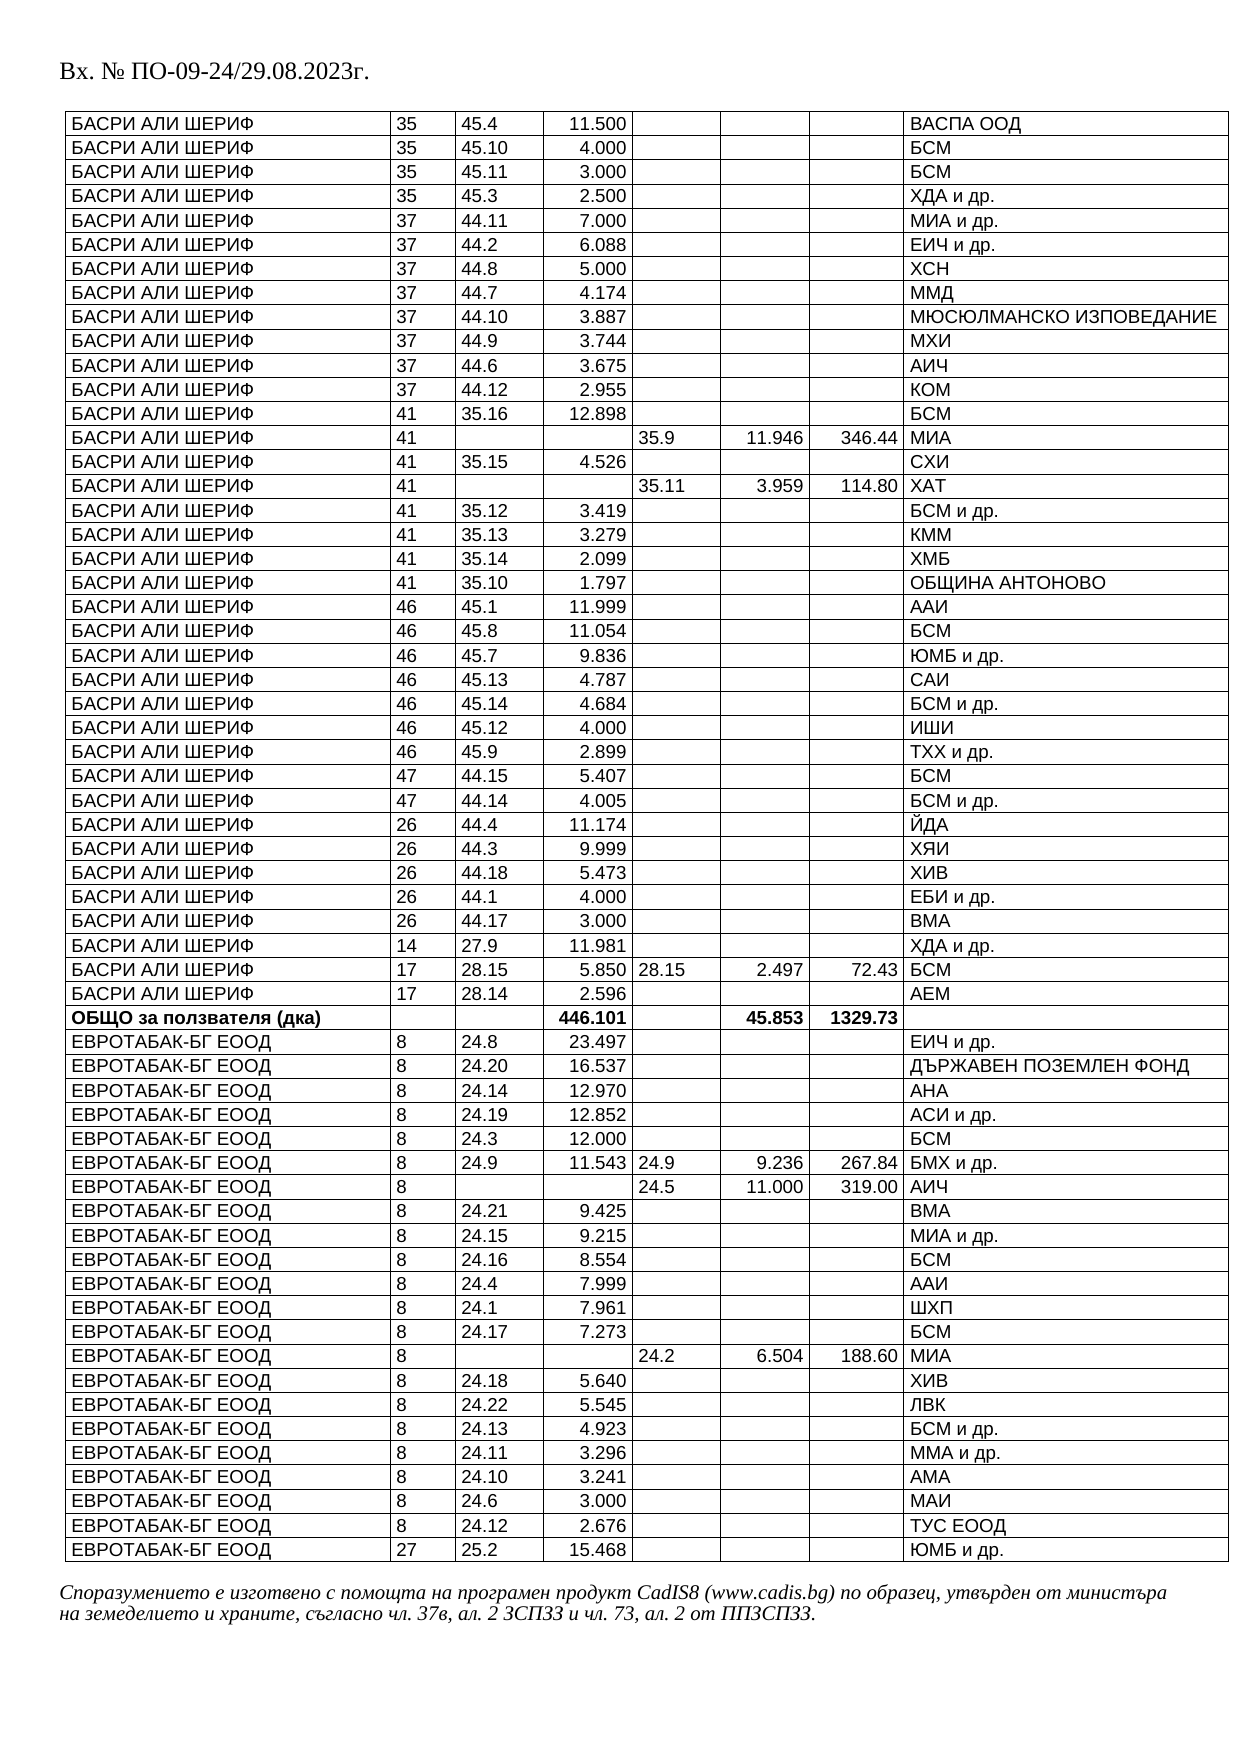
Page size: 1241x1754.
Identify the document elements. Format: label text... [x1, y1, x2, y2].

table_cell БСМ и др. [904, 499, 1228, 522]
table_cell [810, 330, 903, 353]
table_cell [721, 1200, 809, 1223]
table_cell 16.537 [544, 1055, 632, 1078]
table_cell 37 [391, 233, 455, 256]
table_cell 37 [391, 378, 455, 401]
table_cell БАСРИ АЛИ ШЕРИФ [66, 644, 390, 667]
table_cell 24.4 [456, 1272, 543, 1295]
table_cell СХИ [904, 450, 1228, 473]
table_cell [810, 934, 903, 957]
table_cell 346.44 [810, 426, 903, 449]
table_cell [810, 402, 903, 425]
table_cell ЕБИ и др. [904, 885, 1228, 908]
table_cell [721, 595, 809, 618]
table_cell [633, 1224, 720, 1247]
table_cell [633, 595, 720, 618]
table_cell 3.959 [721, 475, 809, 498]
table_cell БАСРИ АЛИ ШЕРИФ [66, 765, 390, 788]
table_cell 319.00 [810, 1175, 903, 1198]
table_cell [721, 837, 809, 860]
table_cell 24.8 [456, 1030, 543, 1053]
table_cell [810, 281, 903, 304]
table_cell 44.18 [456, 861, 543, 884]
table_cell ЕВРОТАБАК-БГ ЕООД [66, 1538, 390, 1561]
table_cell [633, 910, 720, 933]
table_cell БАСРИ АЛИ ШЕРИФ [66, 620, 390, 643]
table_cell БАСРИ АЛИ ШЕРИФ [66, 402, 390, 425]
table_cell [810, 1538, 903, 1561]
table_cell [633, 450, 720, 473]
table_cell 6.088 [544, 233, 632, 256]
table_cell [633, 1296, 720, 1319]
table_cell 35.14 [456, 547, 543, 570]
table_cell 44.11 [456, 209, 543, 232]
table_cell БАСРИ АЛИ ШЕРИФ [66, 209, 390, 232]
table_cell БСМ [904, 765, 1228, 788]
table_cell 5.000 [544, 257, 632, 280]
table_cell [810, 1248, 903, 1271]
table_cell [721, 716, 809, 739]
table_cell [810, 1369, 903, 1392]
table_cell БСМ [904, 1127, 1228, 1150]
table_cell [810, 354, 903, 377]
table_cell ЕВРОТАБАК-БГ ЕООД [66, 1079, 390, 1102]
table_cell [721, 934, 809, 957]
table_cell БСМ и др. [904, 1417, 1228, 1440]
table_cell 35.11 [633, 475, 720, 498]
table_cell 46 [391, 644, 455, 667]
table_cell МИА и др. [904, 209, 1228, 232]
table_cell 26 [391, 861, 455, 884]
table_cell [721, 112, 809, 135]
table_cell ХЯИ [904, 837, 1228, 860]
table_cell 24.11 [456, 1441, 543, 1464]
table_cell [633, 934, 720, 957]
table_cell 8 [391, 1127, 455, 1150]
table_cell 45.853 [721, 1006, 809, 1029]
table_cell 8.554 [544, 1248, 632, 1271]
table_cell [721, 1296, 809, 1319]
table_cell [810, 450, 903, 473]
table_cell АМА [904, 1465, 1228, 1488]
table_cell ЕИЧ и др. [904, 233, 1228, 256]
table_cell [810, 716, 903, 739]
table_cell [633, 547, 720, 570]
table_cell [721, 1103, 809, 1126]
table_cell 8 [391, 1151, 455, 1174]
table_cell ЕВРОТАБАК-БГ ЕООД [66, 1320, 390, 1343]
table_cell ЕВРОТАБАК-БГ ЕООД [66, 1393, 390, 1416]
table_cell 2.676 [544, 1514, 632, 1537]
table_cell [721, 233, 809, 256]
table_cell 9.836 [544, 644, 632, 667]
table_cell [456, 1175, 543, 1198]
table_cell [633, 716, 720, 739]
table_cell 8 [391, 1441, 455, 1464]
table_cell БАСРИ АЛИ ШЕРИФ [66, 813, 390, 836]
table_cell [633, 281, 720, 304]
table_cell 37 [391, 305, 455, 328]
table_cell 24.2 [633, 1345, 720, 1368]
table_cell 4.684 [544, 692, 632, 715]
table_cell 3.675 [544, 354, 632, 377]
table_cell ЕВРОТАБАК-БГ ЕООД [66, 1441, 390, 1464]
table_cell 4.000 [544, 136, 632, 159]
table_cell 26 [391, 813, 455, 836]
table_cell 41 [391, 571, 455, 594]
table_cell 44.10 [456, 305, 543, 328]
table_cell [721, 185, 809, 208]
table_cell 3.296 [544, 1441, 632, 1464]
table_cell [633, 1030, 720, 1053]
table_cell 44.6 [456, 354, 543, 377]
table_cell 4.787 [544, 668, 632, 691]
table_cell 8 [391, 1296, 455, 1319]
table_cell ЕВРОТАБАК-БГ ЕООД [66, 1465, 390, 1488]
table_cell [721, 644, 809, 667]
table_cell 11.000 [721, 1175, 809, 1198]
table_cell 12.852 [544, 1103, 632, 1126]
table_cell 46 [391, 595, 455, 618]
table_cell [633, 209, 720, 232]
table_cell [810, 160, 903, 183]
table_cell БАСРИ АЛИ ШЕРИФ [66, 136, 390, 159]
table_cell БСМ [904, 160, 1228, 183]
table_cell [721, 330, 809, 353]
table_cell [810, 136, 903, 159]
table_cell 188.60 [810, 1345, 903, 1368]
table_cell 7.961 [544, 1296, 632, 1319]
table_cell 24.12 [456, 1514, 543, 1537]
table_cell [633, 1055, 720, 1078]
table_cell 44.3 [456, 837, 543, 860]
table_cell 8 [391, 1465, 455, 1488]
table_cell 24.10 [456, 1465, 543, 1488]
table_cell 8 [391, 1103, 455, 1126]
table_cell [721, 1417, 809, 1440]
table_cell 45.14 [456, 692, 543, 715]
table_cell 37 [391, 209, 455, 232]
table_cell 46 [391, 620, 455, 643]
table_cell 7.273 [544, 1320, 632, 1343]
table_cell [721, 1538, 809, 1561]
table_cell [633, 644, 720, 667]
table_cell АНА [904, 1079, 1228, 1102]
table_cell [810, 692, 903, 715]
table_cell 24.1 [456, 1296, 543, 1319]
table_cell [633, 233, 720, 256]
table_cell [633, 112, 720, 135]
table_cell [633, 1465, 720, 1488]
table_cell 35.15 [456, 450, 543, 473]
table_cell [633, 1320, 720, 1343]
table_cell БАСРИ АЛИ ШЕРИФ [66, 281, 390, 304]
table_cell [721, 1127, 809, 1150]
table_cell [633, 1272, 720, 1295]
table_cell МИА и др. [904, 1224, 1228, 1247]
table_cell ХДА и др. [904, 185, 1228, 208]
table_cell 44.12 [456, 378, 543, 401]
table_cell 4.174 [544, 281, 632, 304]
table_cell 44.9 [456, 330, 543, 353]
table_cell [721, 1441, 809, 1464]
table_cell 8 [391, 1345, 455, 1368]
table_cell [721, 861, 809, 884]
table_cell МАИ [904, 1490, 1228, 1513]
table_cell [633, 402, 720, 425]
table_cell ЕИЧ и др. [904, 1030, 1228, 1053]
table_cell [633, 136, 720, 159]
table_cell [633, 789, 720, 812]
table_cell 24.16 [456, 1248, 543, 1271]
table_cell 45.3 [456, 185, 543, 208]
table_cell [810, 233, 903, 256]
table_cell БАСРИ АЛИ ШЕРИФ [66, 426, 390, 449]
table_cell МИА [904, 1345, 1228, 1368]
table_cell 35.16 [456, 402, 543, 425]
table_cell [810, 861, 903, 884]
table_cell 45.4 [456, 112, 543, 135]
table_cell [810, 885, 903, 908]
table_cell 7.999 [544, 1272, 632, 1295]
table_cell 12.898 [544, 402, 632, 425]
table_cell БАСРИ АЛИ ШЕРИФ [66, 354, 390, 377]
table_cell [810, 1465, 903, 1488]
table_cell 4.000 [544, 885, 632, 908]
table_cell 2.955 [544, 378, 632, 401]
table_cell [633, 378, 720, 401]
table_cell ВМА [904, 1200, 1228, 1223]
table_cell МЮСЮЛМАНСКО ИЗПОВЕДАНИЕ [904, 305, 1228, 328]
table_cell 35.13 [456, 523, 543, 546]
table_cell [810, 112, 903, 135]
table_cell [633, 740, 720, 763]
table_cell 24.9 [633, 1151, 720, 1174]
table_cell [633, 1079, 720, 1102]
table_cell 8 [391, 1369, 455, 1392]
table_cell ЛВК [904, 1393, 1228, 1416]
table_cell 1.797 [544, 571, 632, 594]
table_cell БСМ [904, 958, 1228, 981]
table_cell 12.970 [544, 1079, 632, 1102]
table_cell [810, 209, 903, 232]
table_cell [633, 330, 720, 353]
table_cell [721, 1248, 809, 1271]
table_cell [633, 1417, 720, 1440]
table_cell 3.000 [544, 1490, 632, 1513]
table_cell БАСРИ АЛИ ШЕРИФ [66, 547, 390, 570]
table_cell [721, 402, 809, 425]
table_cell БАСРИ АЛИ ШЕРИФ [66, 185, 390, 208]
table_cell [633, 765, 720, 788]
table_cell 35.10 [456, 571, 543, 594]
table_cell ЕВРОТАБАК-БГ ЕООД [66, 1030, 390, 1053]
table_cell 26 [391, 910, 455, 933]
table_cell 24.5 [633, 1175, 720, 1198]
table_cell ЕВРОТАБАК-БГ ЕООД [66, 1417, 390, 1440]
table_cell 8 [391, 1272, 455, 1295]
table_cell 44.7 [456, 281, 543, 304]
table_cell [633, 620, 720, 643]
table_cell БСМ [904, 1248, 1228, 1271]
table_cell 11.981 [544, 934, 632, 957]
table_cell [544, 1345, 632, 1368]
table_cell [633, 185, 720, 208]
table_cell ХИВ [904, 861, 1228, 884]
table_cell 9.236 [721, 1151, 809, 1174]
table_cell БАСРИ АЛИ ШЕРИФ [66, 160, 390, 183]
table_cell 41 [391, 450, 455, 473]
table_cell [633, 354, 720, 377]
table_cell [456, 1006, 543, 1029]
table_cell ОБЩО за ползвателя (дка) [66, 1006, 390, 1029]
table_cell 5.850 [544, 958, 632, 981]
table_cell ЕВРОТАБАК-БГ ЕООД [66, 1296, 390, 1319]
table_cell 24.6 [456, 1490, 543, 1513]
table_cell ЕВРОТАБАК-БГ ЕООД [66, 1490, 390, 1513]
table_cell 3.241 [544, 1465, 632, 1488]
table_cell 27.9 [456, 934, 543, 957]
table_cell [721, 1465, 809, 1488]
table_cell 8 [391, 1055, 455, 1078]
table_cell ЕВРОТАБАК-БГ ЕООД [66, 1103, 390, 1126]
table_cell [721, 257, 809, 280]
table_cell ХМБ [904, 547, 1228, 570]
table_cell 3.000 [544, 910, 632, 933]
table_cell 3.000 [544, 160, 632, 183]
table_cell 17 [391, 958, 455, 981]
table_cell БАСРИ АЛИ ШЕРИФ [66, 910, 390, 933]
table_cell [810, 1393, 903, 1416]
table_cell 4.005 [544, 789, 632, 812]
table_cell 35 [391, 112, 455, 135]
table_cell [721, 523, 809, 546]
table_cell 47 [391, 789, 455, 812]
table_cell 6.504 [721, 1345, 809, 1368]
table_cell [721, 1490, 809, 1513]
table_cell ЕВРОТАБАК-БГ ЕООД [66, 1369, 390, 1392]
table_cell БСМ и др. [904, 692, 1228, 715]
table_cell 7.000 [544, 209, 632, 232]
table_cell [633, 1127, 720, 1150]
table_cell [810, 1103, 903, 1126]
table_cell 46 [391, 692, 455, 715]
table_cell [721, 620, 809, 643]
table_cell [721, 499, 809, 522]
table_cell [633, 571, 720, 594]
table_cell [721, 813, 809, 836]
table_cell БАСРИ АЛИ ШЕРИФ [66, 305, 390, 328]
table_cell 2.500 [544, 185, 632, 208]
table_cell АИЧ [904, 354, 1228, 377]
table_cell ЕВРОТАБАК-БГ ЕООД [66, 1248, 390, 1271]
table_cell [904, 1006, 1228, 1029]
table_cell БАСРИ АЛИ ШЕРИФ [66, 378, 390, 401]
table_cell ЕВРОТАБАК-БГ ЕООД [66, 1175, 390, 1198]
table_cell [633, 1248, 720, 1271]
table_cell [810, 1030, 903, 1053]
table_cell ШХП [904, 1296, 1228, 1319]
table_cell ВМА [904, 910, 1228, 933]
table_cell ЕВРОТАБАК-БГ ЕООД [66, 1345, 390, 1368]
table_cell 26 [391, 837, 455, 860]
table_cell 9.425 [544, 1200, 632, 1223]
table_cell [721, 378, 809, 401]
table_cell 37 [391, 330, 455, 353]
table_cell БАСРИ АЛИ ШЕРИФ [66, 934, 390, 957]
table_cell 3.279 [544, 523, 632, 546]
table_cell 24.9 [456, 1151, 543, 1174]
table_cell 45.13 [456, 668, 543, 691]
table_cell [721, 547, 809, 570]
table_cell 28.15 [633, 958, 720, 981]
table_cell ТХХ и др. [904, 740, 1228, 763]
table_cell 24.15 [456, 1224, 543, 1247]
table_cell 17 [391, 982, 455, 1005]
table_cell 44.4 [456, 813, 543, 836]
table_cell ЕВРОТАБАК-БГ ЕООД [66, 1272, 390, 1295]
table_cell 45.1 [456, 595, 543, 618]
table_cell 46 [391, 668, 455, 691]
table_cell [633, 499, 720, 522]
table_cell БАСРИ АЛИ ШЕРИФ [66, 499, 390, 522]
table_cell ТУС ЕООД [904, 1514, 1228, 1537]
table_cell [810, 1200, 903, 1223]
table_cell [633, 1441, 720, 1464]
table_cell 8 [391, 1490, 455, 1513]
table_cell [544, 426, 632, 449]
table_cell [810, 765, 903, 788]
table_cell 41 [391, 475, 455, 498]
table_cell ХДА и др. [904, 934, 1228, 957]
table_cell [633, 1006, 720, 1029]
table_cell 9.215 [544, 1224, 632, 1247]
table_cell 24.19 [456, 1103, 543, 1126]
table_cell [721, 910, 809, 933]
table_cell [721, 1224, 809, 1247]
table_cell [633, 837, 720, 860]
table_cell [810, 982, 903, 1005]
table_cell [810, 837, 903, 860]
table_cell 8 [391, 1393, 455, 1416]
table_cell [810, 1272, 903, 1295]
table_cell [633, 692, 720, 715]
table_cell БАСРИ АЛИ ШЕРИФ [66, 837, 390, 860]
table_cell 8 [391, 1320, 455, 1343]
table_cell 5.640 [544, 1369, 632, 1392]
table_cell [810, 1490, 903, 1513]
table_cell [810, 1079, 903, 1102]
table_cell МИА [904, 426, 1228, 449]
table_cell [391, 1006, 455, 1029]
table_cell ААИ [904, 1272, 1228, 1295]
table_cell БСМ [904, 402, 1228, 425]
table_cell БАСРИ АЛИ ШЕРИФ [66, 233, 390, 256]
table_cell [810, 1224, 903, 1247]
table_cell [721, 740, 809, 763]
table_cell 4.000 [544, 716, 632, 739]
table_cell 24.3 [456, 1127, 543, 1150]
table_cell САИ [904, 668, 1228, 691]
table_cell 35 [391, 136, 455, 159]
table_cell 44.15 [456, 765, 543, 788]
table_cell ДЪРЖАВЕН ПОЗЕМЛЕН ФОНД [904, 1055, 1228, 1078]
table_cell [721, 1055, 809, 1078]
table_cell ММД [904, 281, 1228, 304]
table_cell [810, 1441, 903, 1464]
table_cell [633, 1490, 720, 1513]
table_cell 41 [391, 499, 455, 522]
table_cell ЙДА [904, 813, 1228, 836]
table_cell 4.526 [544, 450, 632, 473]
table_cell [633, 861, 720, 884]
table_cell ЮМБ и др. [904, 1538, 1228, 1561]
table_cell [810, 499, 903, 522]
table_cell ЕВРОТАБАК-БГ ЕООД [66, 1224, 390, 1247]
table_cell [810, 1055, 903, 1078]
table_cell КММ [904, 523, 1228, 546]
table_cell 9.999 [544, 837, 632, 860]
table_cell 35 [391, 185, 455, 208]
table_cell [721, 160, 809, 183]
table_cell 2.596 [544, 982, 632, 1005]
table_cell [721, 692, 809, 715]
table_cell 11.500 [544, 112, 632, 135]
table_cell [721, 668, 809, 691]
table_cell [721, 1393, 809, 1416]
table_cell 24.14 [456, 1079, 543, 1102]
table_cell [810, 620, 903, 643]
table_cell ЕВРОТАБАК-БГ ЕООД [66, 1055, 390, 1078]
table_cell 28.14 [456, 982, 543, 1005]
table_cell 25.2 [456, 1538, 543, 1561]
table_cell 35.12 [456, 499, 543, 522]
table_cell 8 [391, 1417, 455, 1440]
table_cell АСИ и др. [904, 1103, 1228, 1126]
table_cell БАСРИ АЛИ ШЕРИФ [66, 330, 390, 353]
table_cell 44.1 [456, 885, 543, 908]
table_cell [810, 1296, 903, 1319]
table_cell [633, 1103, 720, 1126]
table_cell 45.12 [456, 716, 543, 739]
table_cell БАСРИ АЛИ ШЕРИФ [66, 257, 390, 280]
table_cell 8 [391, 1175, 455, 1198]
table_cell БАСРИ АЛИ ШЕРИФ [66, 523, 390, 546]
table_cell 35.9 [633, 426, 720, 449]
table_cell 41 [391, 547, 455, 570]
table_cell 2.899 [544, 740, 632, 763]
table_cell [633, 1369, 720, 1392]
table_cell [721, 1272, 809, 1295]
table_cell БСМ [904, 136, 1228, 159]
table_cell [721, 1369, 809, 1392]
table_cell БАСРИ АЛИ ШЕРИФ [66, 475, 390, 498]
table_cell [456, 426, 543, 449]
table_cell [633, 305, 720, 328]
table_cell КОМ [904, 378, 1228, 401]
table_cell 11.946 [721, 426, 809, 449]
table_cell [544, 1175, 632, 1198]
table_cell ААИ [904, 595, 1228, 618]
table_cell 46 [391, 740, 455, 763]
table_cell [810, 257, 903, 280]
table_cell 114.80 [810, 475, 903, 498]
table_cell [810, 305, 903, 328]
table_cell 37 [391, 257, 455, 280]
table_cell 14 [391, 934, 455, 957]
table_cell [810, 1320, 903, 1343]
table_cell [633, 523, 720, 546]
table_cell 11.174 [544, 813, 632, 836]
table_cell [810, 378, 903, 401]
table_cell 44.14 [456, 789, 543, 812]
table_cell БАСРИ АЛИ ШЕРИФ [66, 740, 390, 763]
table_cell БАСРИ АЛИ ШЕРИФ [66, 716, 390, 739]
table_cell АИЧ [904, 1175, 1228, 1198]
table_cell 4.923 [544, 1417, 632, 1440]
table_cell [721, 765, 809, 788]
table_cell 8 [391, 1514, 455, 1537]
table_cell 24.21 [456, 1200, 543, 1223]
table_cell 45.8 [456, 620, 543, 643]
table_cell 11.543 [544, 1151, 632, 1174]
table_cell БАСРИ АЛИ ШЕРИФ [66, 692, 390, 715]
table_cell 41 [391, 402, 455, 425]
table_cell [721, 1320, 809, 1343]
table_cell БАСРИ АЛИ ШЕРИФ [66, 861, 390, 884]
table_cell ММА и др. [904, 1441, 1228, 1464]
table_cell 5.407 [544, 765, 632, 788]
table_cell БАСРИ АЛИ ШЕРИФ [66, 982, 390, 1005]
table_cell ХИВ [904, 1369, 1228, 1392]
table_cell 44.8 [456, 257, 543, 280]
table_cell 3.887 [544, 305, 632, 328]
table_cell [810, 547, 903, 570]
table_cell [721, 1514, 809, 1537]
table_cell 45.10 [456, 136, 543, 159]
table_cell 45.7 [456, 644, 543, 667]
table_cell 44.17 [456, 910, 543, 933]
table_cell [456, 1345, 543, 1368]
table_cell БСМ [904, 620, 1228, 643]
table_cell 24.13 [456, 1417, 543, 1440]
table_cell [721, 209, 809, 232]
table_cell 446.101 [544, 1006, 632, 1029]
table_cell 45.9 [456, 740, 543, 763]
table_cell [721, 354, 809, 377]
table_cell 44.2 [456, 233, 543, 256]
table_cell [633, 668, 720, 691]
table_cell [810, 571, 903, 594]
table_cell ХСН [904, 257, 1228, 280]
table_cell [721, 1030, 809, 1053]
table_cell 35 [391, 160, 455, 183]
table_cell [633, 885, 720, 908]
table_cell БСМ и др. [904, 789, 1228, 812]
table_cell БАСРИ АЛИ ШЕРИФ [66, 571, 390, 594]
table_cell 8 [391, 1224, 455, 1247]
table_cell [721, 982, 809, 1005]
table_cell ИШИ [904, 716, 1228, 739]
table_cell ЕВРОТАБАК-БГ ЕООД [66, 1514, 390, 1537]
table_cell БМХ и др. [904, 1151, 1228, 1174]
table_cell [810, 1127, 903, 1150]
table_cell [810, 740, 903, 763]
table_cell [633, 982, 720, 1005]
table_cell АЕМ [904, 982, 1228, 1005]
table_cell БАСРИ АЛИ ШЕРИФ [66, 958, 390, 981]
table_cell ЕВРОТАБАК-БГ ЕООД [66, 1200, 390, 1223]
table_cell ОБЩИНА АНТОНОВО [904, 571, 1228, 594]
table_cell [721, 571, 809, 594]
table_cell [721, 136, 809, 159]
table_cell [810, 644, 903, 667]
table_cell 24.20 [456, 1055, 543, 1078]
table_cell [633, 813, 720, 836]
table_cell 2.497 [721, 958, 809, 981]
table_cell БАСРИ АЛИ ШЕРИФ [66, 595, 390, 618]
table_cell БАСРИ АЛИ ШЕРИФ [66, 450, 390, 473]
table_cell 45.11 [456, 160, 543, 183]
table_cell 46 [391, 716, 455, 739]
table_cell 8 [391, 1079, 455, 1102]
table_cell [633, 1393, 720, 1416]
table_cell ЕВРОТАБАК-БГ ЕООД [66, 1151, 390, 1174]
table_cell 3.419 [544, 499, 632, 522]
table_cell [721, 1079, 809, 1102]
table_cell БСМ [904, 1320, 1228, 1343]
table_cell 41 [391, 523, 455, 546]
table_cell ЕВРОТАБАК-БГ ЕООД [66, 1127, 390, 1150]
table_cell 5.473 [544, 861, 632, 884]
table_cell 72.43 [810, 958, 903, 981]
table_cell 28.15 [456, 958, 543, 981]
table_cell [810, 595, 903, 618]
table_cell МХИ [904, 330, 1228, 353]
table_cell [633, 1514, 720, 1537]
table_cell [633, 257, 720, 280]
table_cell БАСРИ АЛИ ШЕРИФ [66, 668, 390, 691]
table_cell [810, 1514, 903, 1537]
table_cell 24.17 [456, 1320, 543, 1343]
table_cell [544, 475, 632, 498]
table_cell [633, 1538, 720, 1561]
table_cell [721, 281, 809, 304]
table_cell [633, 160, 720, 183]
table_cell 2.099 [544, 547, 632, 570]
table_cell [810, 789, 903, 812]
table_cell ВАСПА ООД [904, 112, 1228, 135]
table_cell 23.497 [544, 1030, 632, 1053]
table_cell [810, 910, 903, 933]
table_cell [810, 668, 903, 691]
table_cell [721, 789, 809, 812]
table_cell БАСРИ АЛИ ШЕРИФ [66, 789, 390, 812]
table_cell 5.545 [544, 1393, 632, 1416]
table_cell БАСРИ АЛИ ШЕРИФ [66, 885, 390, 908]
table_cell 47 [391, 765, 455, 788]
table_cell 12.000 [544, 1127, 632, 1150]
table_cell 26 [391, 885, 455, 908]
table_cell 24.18 [456, 1369, 543, 1392]
table_cell 27 [391, 1538, 455, 1561]
table_cell 37 [391, 281, 455, 304]
table_cell [721, 450, 809, 473]
table_cell [810, 185, 903, 208]
table_cell 11.999 [544, 595, 632, 618]
table_cell 8 [391, 1030, 455, 1053]
table_cell 24.22 [456, 1393, 543, 1416]
table_cell 8 [391, 1248, 455, 1271]
table_cell 267.84 [810, 1151, 903, 1174]
table_cell 41 [391, 426, 455, 449]
table_cell [810, 1417, 903, 1440]
table_cell [721, 885, 809, 908]
table_cell 15.468 [544, 1538, 632, 1561]
table_cell 3.744 [544, 330, 632, 353]
table_cell [810, 813, 903, 836]
table_cell 1329.73 [810, 1006, 903, 1029]
table_cell ЮМБ и др. [904, 644, 1228, 667]
table_cell ХАТ [904, 475, 1228, 498]
table_cell [456, 475, 543, 498]
table_cell 8 [391, 1200, 455, 1223]
table_cell [633, 1200, 720, 1223]
table_cell БАСРИ АЛИ ШЕРИФ [66, 112, 390, 135]
table_cell [810, 523, 903, 546]
table_cell 37 [391, 354, 455, 377]
table_cell [721, 305, 809, 328]
table_cell 11.054 [544, 620, 632, 643]
